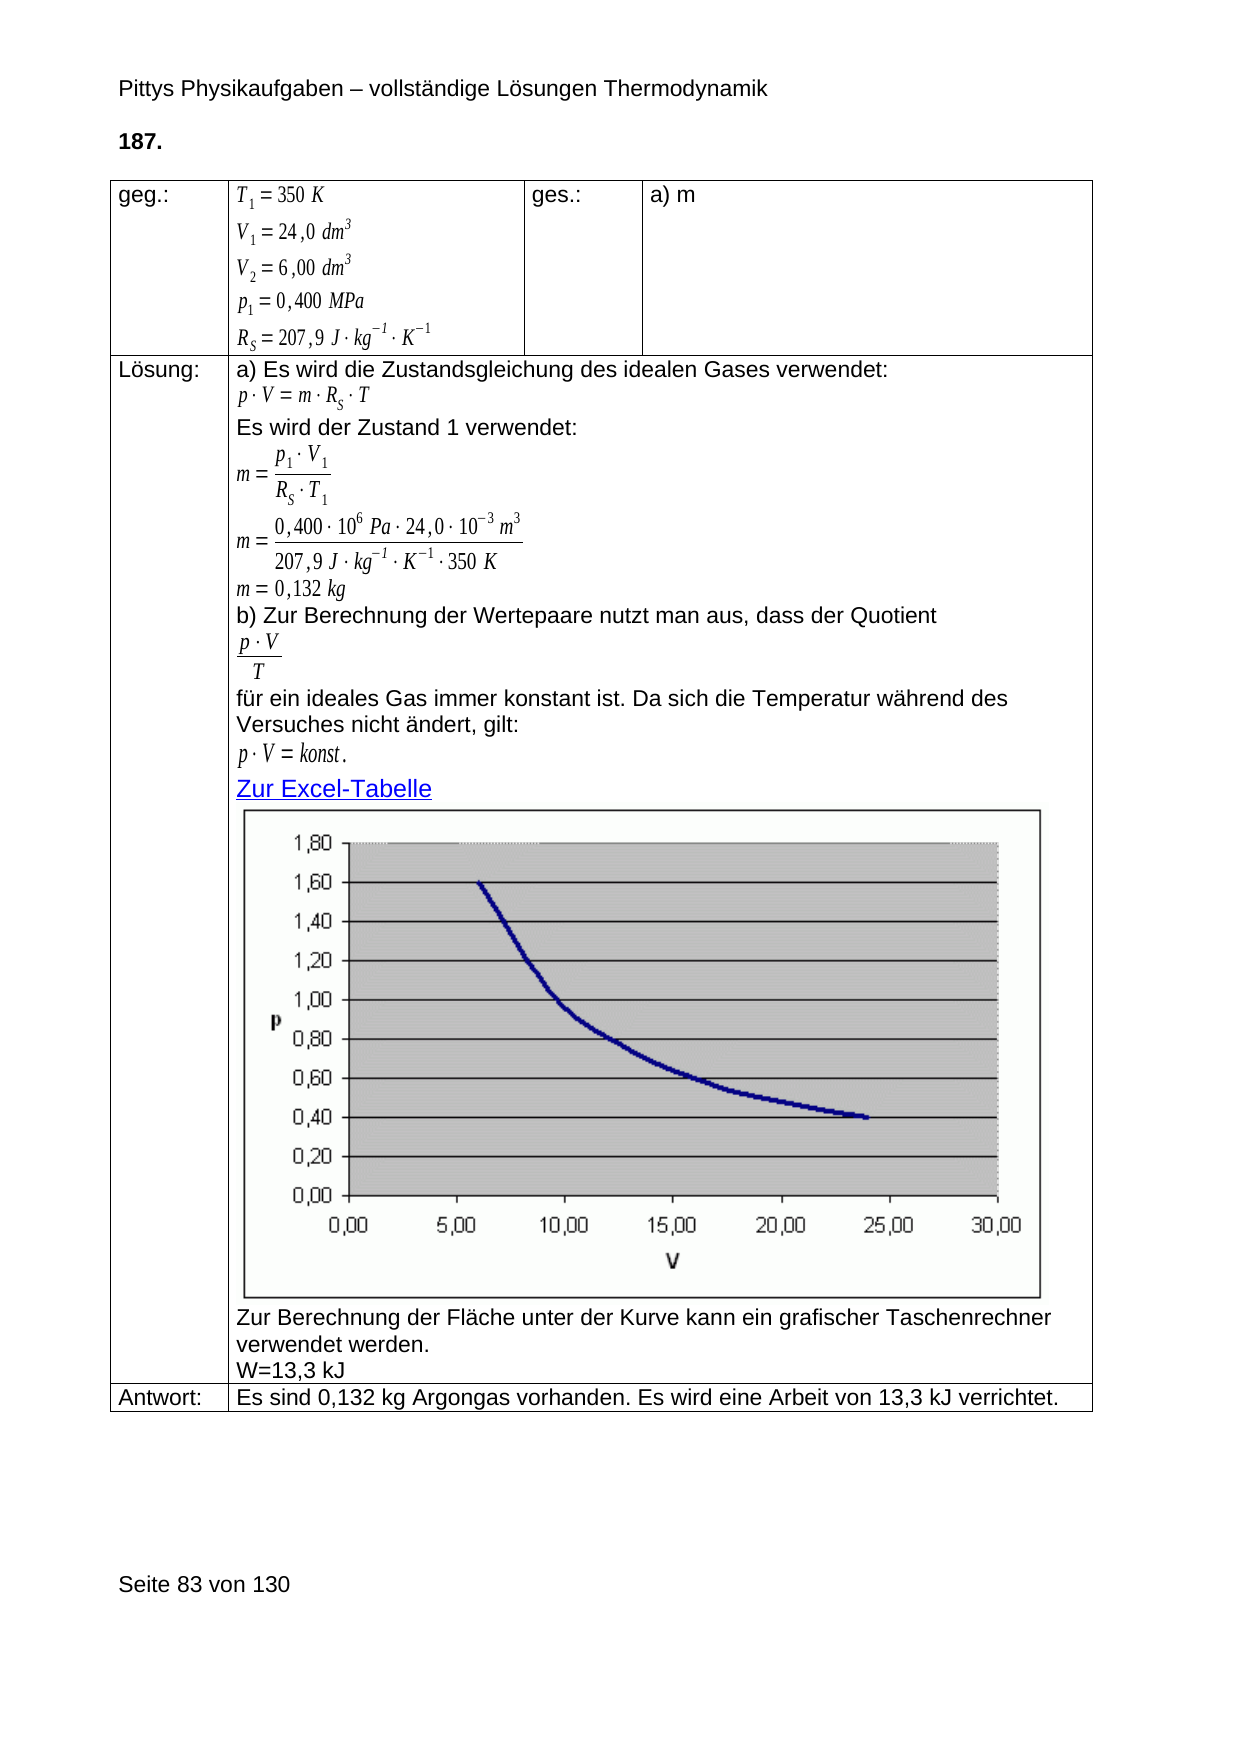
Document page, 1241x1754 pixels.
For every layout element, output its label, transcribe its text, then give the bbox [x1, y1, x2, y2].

table_cell Lösung: [111, 356, 228, 1383]
table_cell Es sind 0,132 kg Argongas vorhanden. Es wird eine Arbeit von 13,3 kJ verrichtet. [229, 1384, 1092, 1411]
table_header ges.: [525, 181, 642, 355]
table_cell a) Es wird die Zustandsgleichung des idealen Gases verwendet: Es wird der Zustand 1 verwendet: b) Zur Berechnung der Wertepaare nutzt man aus, dass der Quotient für ein ideales Gas immer konstant ist. Da sich die Temperatur während des Versuches nicht ändert, gilt: Zur Excel-Tabelle Zur Berechnung der Fläche unter der Kurve kann ein grafischer Taschenrechner verwendet werden. W=13,3 kJ [229, 356, 1092, 1383]
table_header a) m [643, 181, 1092, 355]
text 187. [118, 128, 1152, 180]
picture [236, 802, 1049, 1305]
table_header [229, 181, 524, 355]
table_header geg.: [111, 181, 228, 355]
table_cell Antwort: [111, 1384, 228, 1411]
